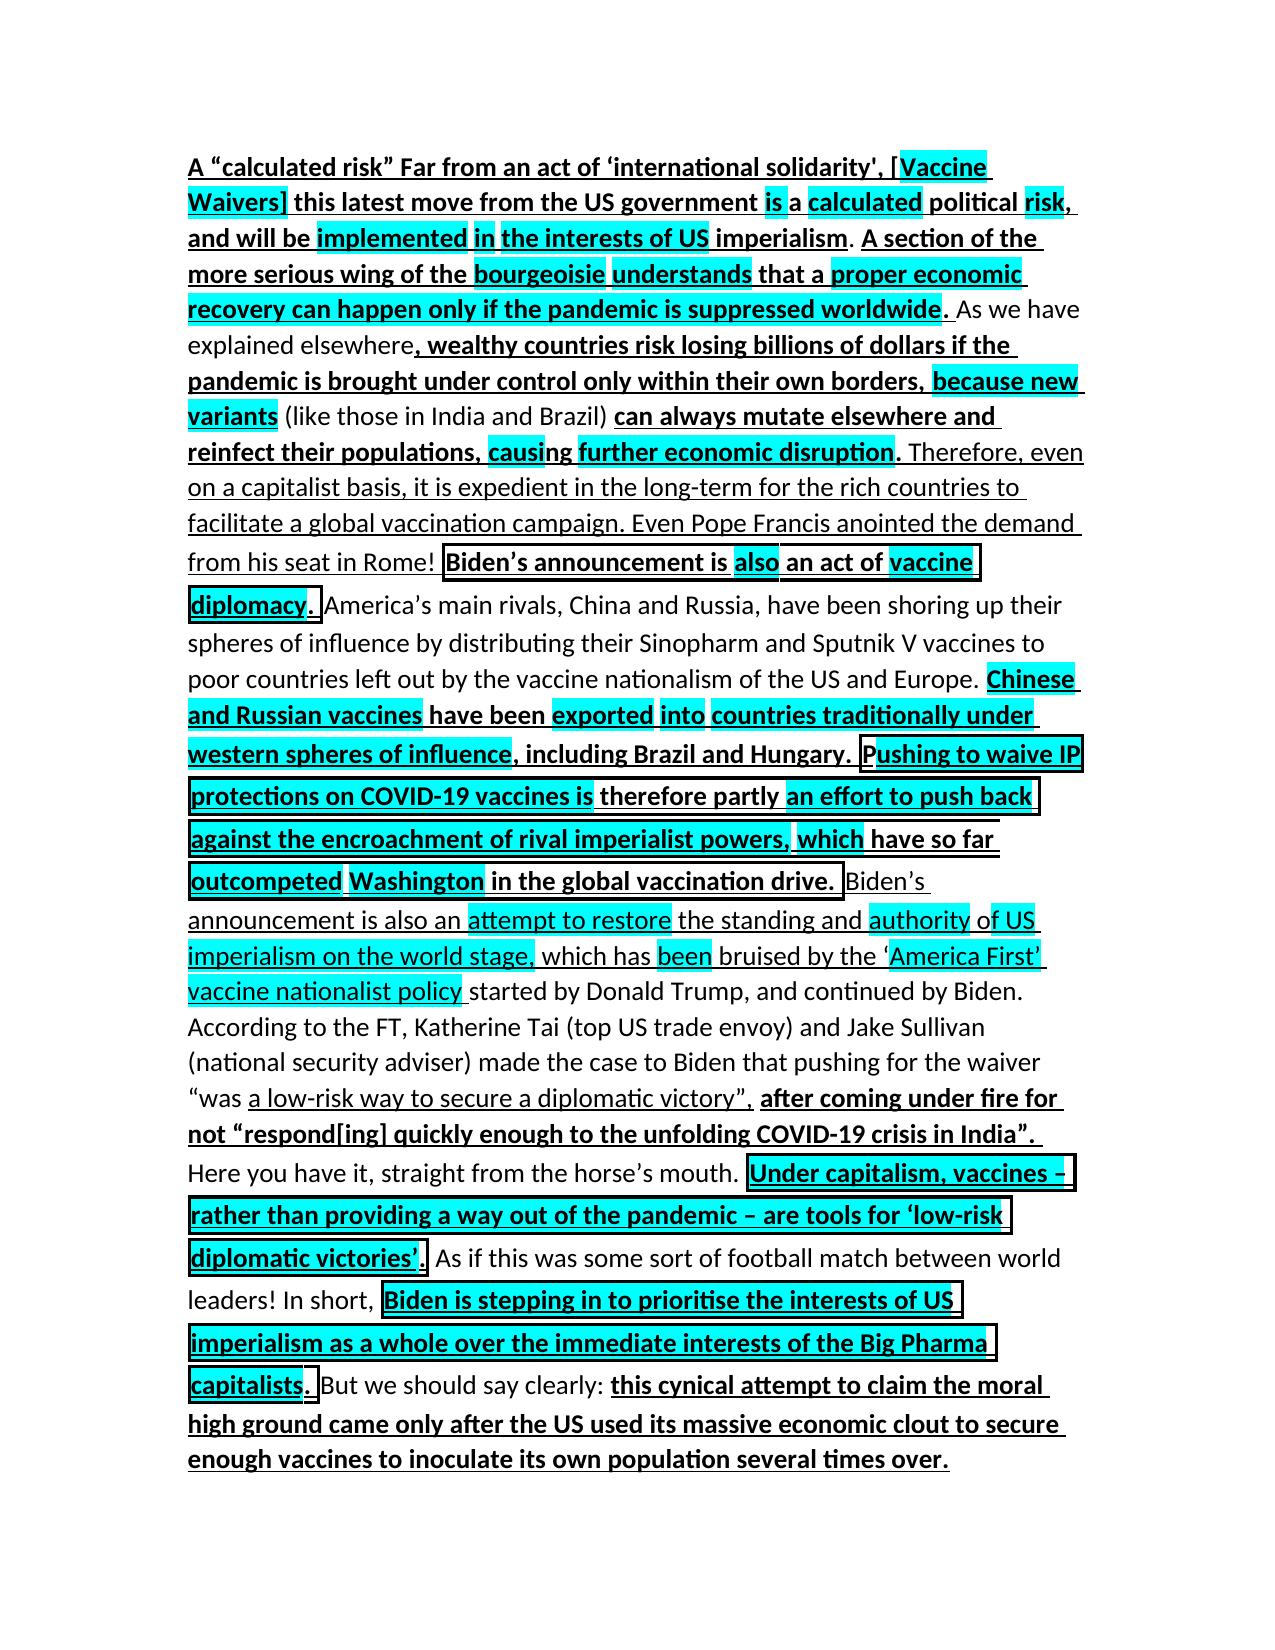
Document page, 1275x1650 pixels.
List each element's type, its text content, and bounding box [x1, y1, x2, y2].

text A “calculated risk” Far from an act of ‘international solidarity', [Vaccine Waivers] this latest move from the US government is a calculated political risk, and will be implemented in the interests of US imperialism. A section of the more serious wing of the bourgeoisie understands that a proper economic recovery can happen only if the pandemic is suppressed worldwide. As we have explained elsewhere, wealthy countries risk losing billions of dollars if the pandemic is brought under control only within their own borders, because new variants (like those in India and Brazil) can always mutate elsewhere and reinfect their populations, causing further economic disruption. Therefore, even on a capitalist basis, it is expedient in the long-term for the rich countries to facilitate a global vaccination campaign. Even Pope Francis anointed the demand from his seat in Rome! Biden’s announcement is also an act of vaccine diplomacy. America’s main rivals, China and Russia, have been shoring up their spheres of influence by distributing their Sinopharm and Sputnik V vaccines to poor countries left out by the vaccine nationalism of the US and Europe. Chinese and Russian vaccines have been exported into countries traditionally under western spheres of influence, including Brazil and Hungary. Pushing to waive IP protections on COVID-19 vaccines is therefore partly an effort to push back against the encroachment of rival imperialist powers, which have so far outcompeted Washington in the global vaccination drive. Biden’s announcement is also an attempt to restore the standing and authority of US imperialism on the world stage, which has been bruised by the ‘America First’ vaccine nationalist policy started by Donald Trump, and continued by Biden. According to the FT, Katherine Tai (top US trade envoy) and Jake Sullivan (national security adviser) made the case to Biden that pushing for the waiver “was a low-risk way to secure a diplomatic victory”, after coming under fire for not “respond[ing] quickly enough to the unfolding COVID-19 crisis in India”. Here you have it, straight from the horse’s mouth. Under capitalism, vaccines – rather than providing a way out of the pandemic – are tools for ‘low-risk diplomatic victories’. As if this was some sort of football match between world leaders! In short, Biden is stepping in to prioritise the interests of US imperialism as a whole over the immediate interests of the Big Pharma capitalists. But we should say clearly: this cynical attempt to claim the moral high ground came only after the US used its massive economic clout to secure enough vaccines to inoculate its own population several times over. [187, 150, 1087, 1476]
